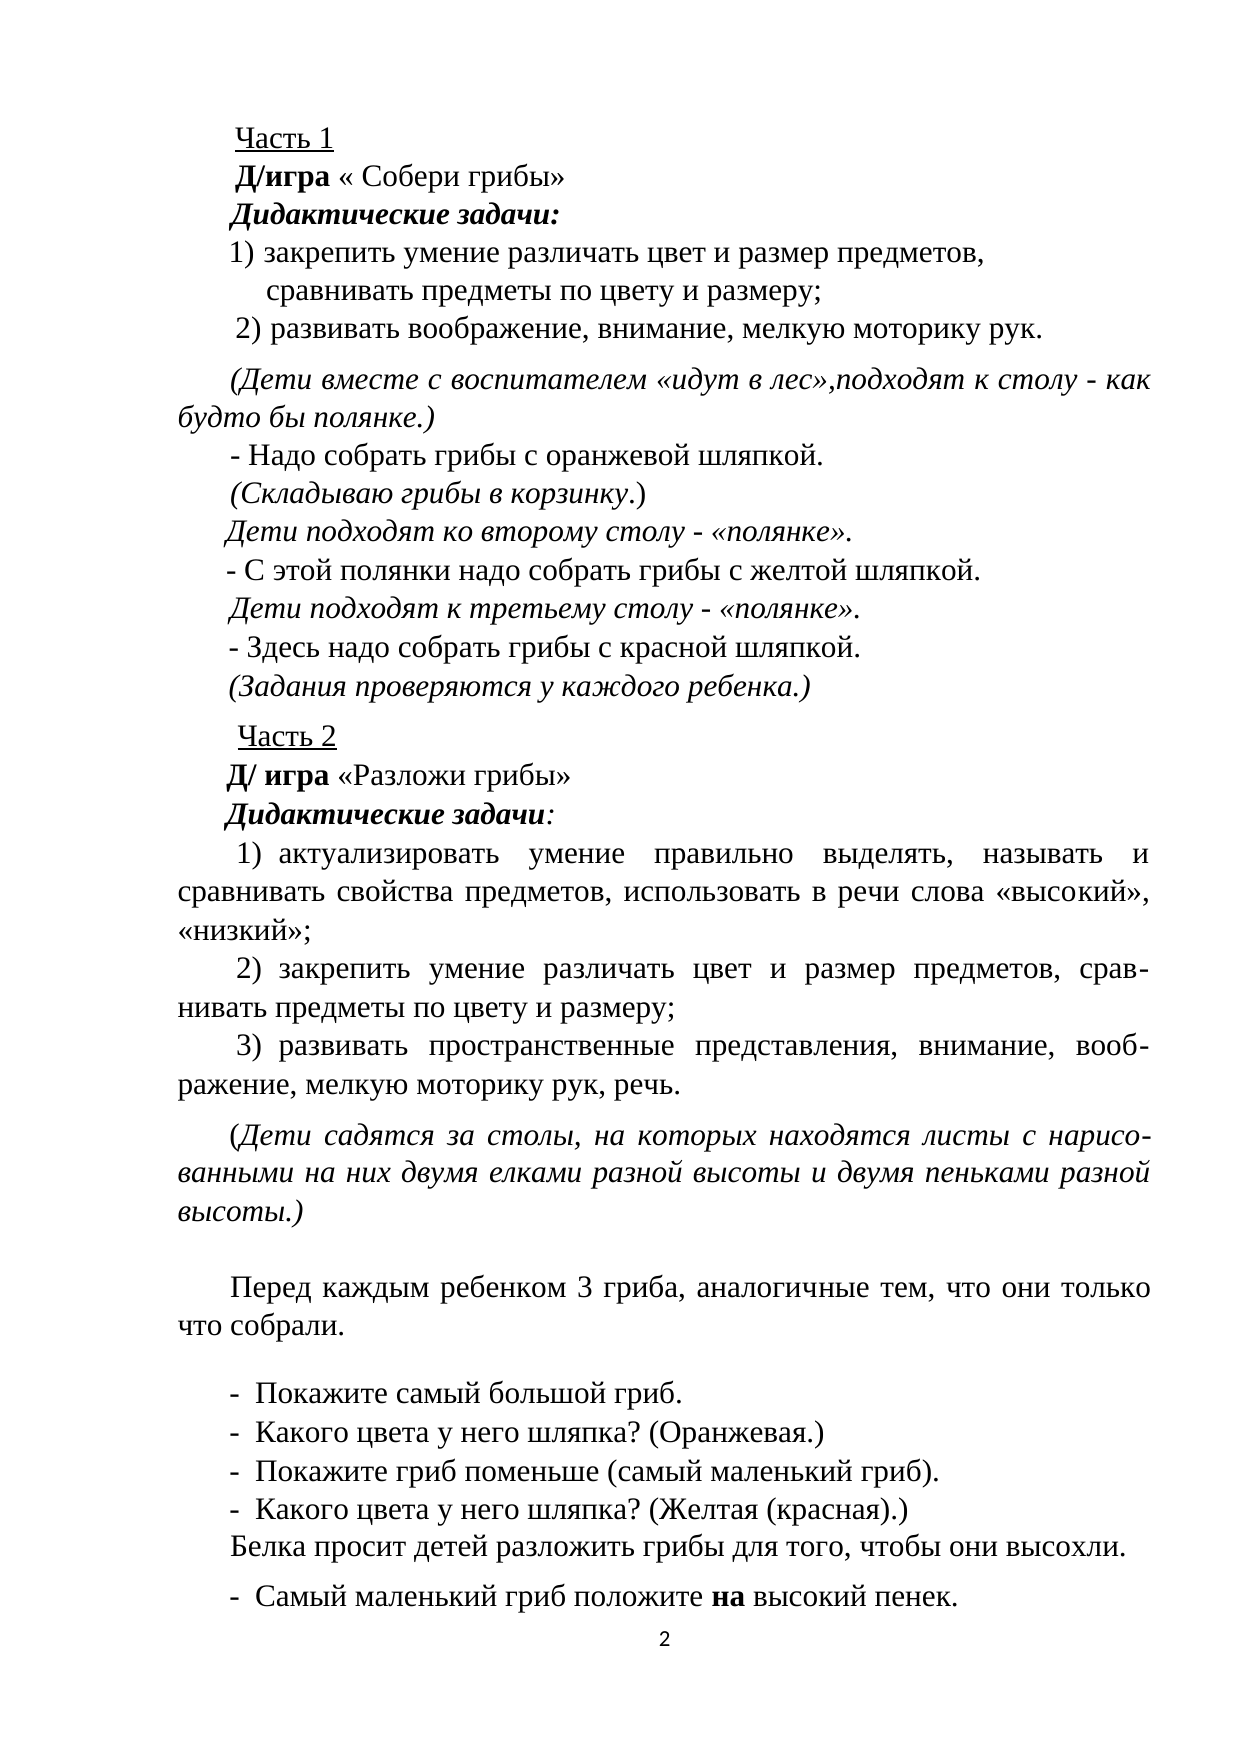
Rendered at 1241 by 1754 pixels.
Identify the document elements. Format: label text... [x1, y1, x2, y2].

text Белка просит детей разложить грибы для того, чтобы они высохли. [177, 1527, 1152, 1563]
text Дидактические задачи: [226, 794, 1152, 832]
text Часть 1 [235, 118, 1152, 156]
list развивать пространственные представления, внимание, воображение, мелкую моторику рук, речь. [177, 1025, 1149, 1102]
text Дети подходят ко второму столу - «полянке». [177, 511, 1152, 549]
list актуализировать умение правильно выделять, называть и сравнивать свойства предметов, использовать в речи слова «высокий», «низкий»; [177, 832, 1150, 948]
text Дети подходят к третьему столу - «полянке». [177, 588, 1152, 626]
text (Дети вместе с воспитателем «идут в лес»,подходят к столу - как будто бы полянке.) [177, 358, 1152, 435]
text 2) развивать воображение, внимание, мелкую моторику рук. [235, 308, 1152, 346]
text Д/ игра «Разложи грибы» [226, 754, 1152, 793]
list закрепить умение различать цвет и размер предметов, [228, 232, 1152, 270]
text - С этой полянки надо собрать грибы с желтой шляпкой. [177, 550, 1152, 588]
text Часть 2 [237, 716, 1152, 754]
list Какого цвета у него шляпка? (Желтая (красная).) [229, 1489, 1152, 1527]
text (Дети садятся за столы, на которых находятся листы с нарисованными на них двумя елками разной высоты и двумя пеньками разной высоты.) [177, 1114, 1152, 1228]
list Покажите гриб поменьше (самый маленький гриб). [229, 1450, 1152, 1489]
list Самый маленький гриб положите на высокий пенек. [229, 1575, 1152, 1614]
list Покажите самый большой гриб. [229, 1373, 1152, 1412]
text - Надо собрать грибы с оранжевой шляпкой. [177, 435, 1152, 473]
text (Складываю грибы в корзинку.) [177, 473, 1152, 511]
text Дидактические задачи: [231, 194, 1152, 232]
text - Здесь надо собрать грибы с красной шляпкой. [177, 627, 1152, 665]
text (Задания проверяются у каждого ребенка.) [177, 666, 1152, 703]
text Д/игра « Собери грибы» [235, 156, 1152, 194]
list закрепить умение различать цвет и размер предметов, сравнивать предметы по цвету и размеру; [177, 948, 1149, 1025]
text сравнивать предметы по цвету и размеру; [266, 270, 1152, 308]
list Какого цвета у него шляпка? (Оранжевая.) [229, 1412, 1152, 1450]
text Перед каждым ребенком 3 гриба, аналогичные тем, что они только что собрали. [177, 1267, 1152, 1343]
